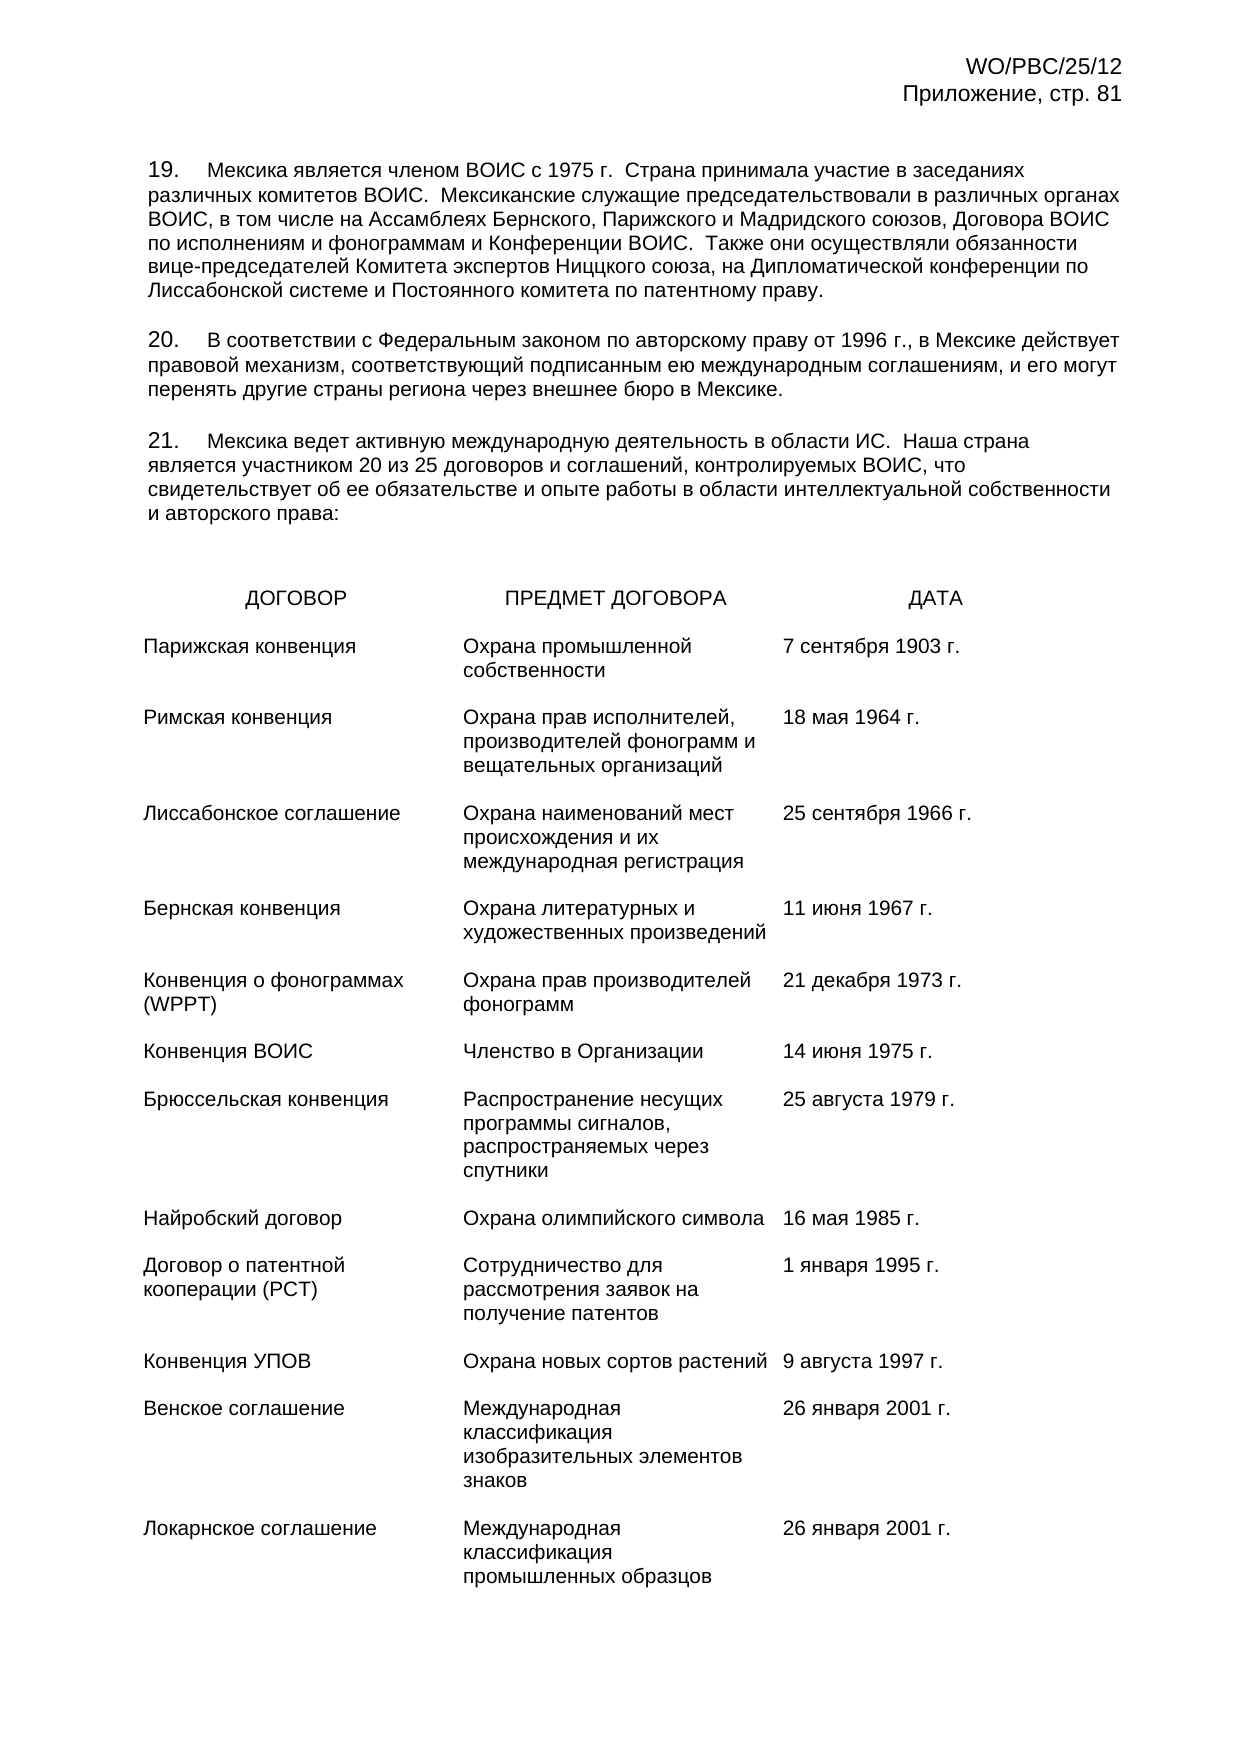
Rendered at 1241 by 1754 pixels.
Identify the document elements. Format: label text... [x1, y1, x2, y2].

table_cell Охрана наименований мест происхождения и их международная регистрация [456, 789, 776, 884]
table_cell Лиссабонское соглашение [136, 789, 456, 884]
list Мексика является членом ВОИС с 1975 г. Страна принимала участие в заседаниях различных комитетов ВОИС. Мексиканские служащие председательствовали в различных органах ВОИС, в том числе на Ассамблеях Бернского, Парижского и Мадридского союзов, Договора ВОИС по исполнениям и фонограммам и Конференции ВОИС. Также они осуществляли обязанности вице-председателей Комитета экспертов Ниццкого союза, на Дипломатической конференции по Лиссабонской системе и Постоянного комитета по патентному праву. [148, 156, 1122, 302]
table_cell Охрана прав производителей фонограмм [456, 956, 776, 1027]
table_cell Бернская конвенция [136, 884, 456, 956]
table_header ПРЕДМЕТ ДОГОВОРА [456, 574, 776, 622]
table_cell Сотрудничество для рассмотрения заявок на получение патентов [456, 1241, 776, 1337]
table_cell Членство в Организации [456, 1027, 776, 1074]
table_cell 14 июня 1975 г. [776, 1027, 1096, 1074]
table_cell Охрана прав исполнителей, производителей фонограмм и вещательных организаций [456, 693, 776, 789]
table_cell 26 января 2001 г. [776, 1504, 1096, 1599]
table_cell Охрана олимпийского символа [456, 1194, 776, 1241]
table_cell 16 мая 1985 г. [776, 1194, 1096, 1241]
table_header ДОГОВОР [136, 574, 456, 622]
table_cell 21 декабря 1973 г. [776, 956, 1096, 1027]
list В соответствии с Федеральным законом по авторскому праву от 1996 г., в Мексике действует правовой механизм, соответствующий подписанным ею международным соглашениям, и его могут перенять другие страны региона через внешнее бюро в Мексике. [148, 326, 1122, 401]
list Мексика ведет активную международную деятельность в области ИС. Наша страна является участником 20 из 25 договоров и соглашений, контролируемых ВОИС, что свидетельствует об ее обязательстве и опыте работы в области интеллектуальной собственности и авторского права: [148, 427, 1122, 525]
table_cell Международная классификация промышленных образцов [456, 1504, 776, 1599]
table_cell 25 сентября 1966 г. [776, 789, 1096, 884]
table_cell Договор о патентной кооперации (PCT) [136, 1241, 456, 1337]
table_cell 18 мая 1964 г. [776, 693, 1096, 789]
table_cell Найробский договор [136, 1194, 456, 1241]
table_cell Парижская конвенция [136, 622, 456, 693]
table_cell Брюссельская конвенция [136, 1075, 456, 1194]
table_cell Римская конвенция [136, 693, 456, 789]
table_cell Охрана промышленной собственности [456, 622, 776, 693]
table_cell 25 августа 1979 г. [776, 1075, 1096, 1194]
table_cell 26 января 2001 г. [776, 1384, 1096, 1504]
table_cell Конвенция ВОИС [136, 1027, 456, 1074]
table_cell Международная классификация изобразительных элементов знаков [456, 1384, 776, 1504]
table_cell Конвенция о фонограммах (WPPT) [136, 956, 456, 1027]
table_cell 9 августа 1997 г. [776, 1337, 1096, 1384]
table_cell Венское соглашение [136, 1384, 456, 1504]
table_cell 11 июня 1967 г. [776, 884, 1096, 956]
table_cell Локарнское соглашение [136, 1504, 456, 1599]
table_cell 1 января 1995 г. [776, 1241, 1096, 1337]
table_cell 7 сентября 1903 г. [776, 622, 1096, 693]
table_cell Конвенция УПОВ [136, 1337, 456, 1384]
table_cell Распространение несущих программы сигналов, распространяемых через спутники [456, 1075, 776, 1194]
table_header ДАТА [776, 574, 1096, 622]
table_cell Охрана литературных и художественных произведений [456, 884, 776, 956]
table_cell Охрана новых сортов растений [456, 1337, 776, 1384]
